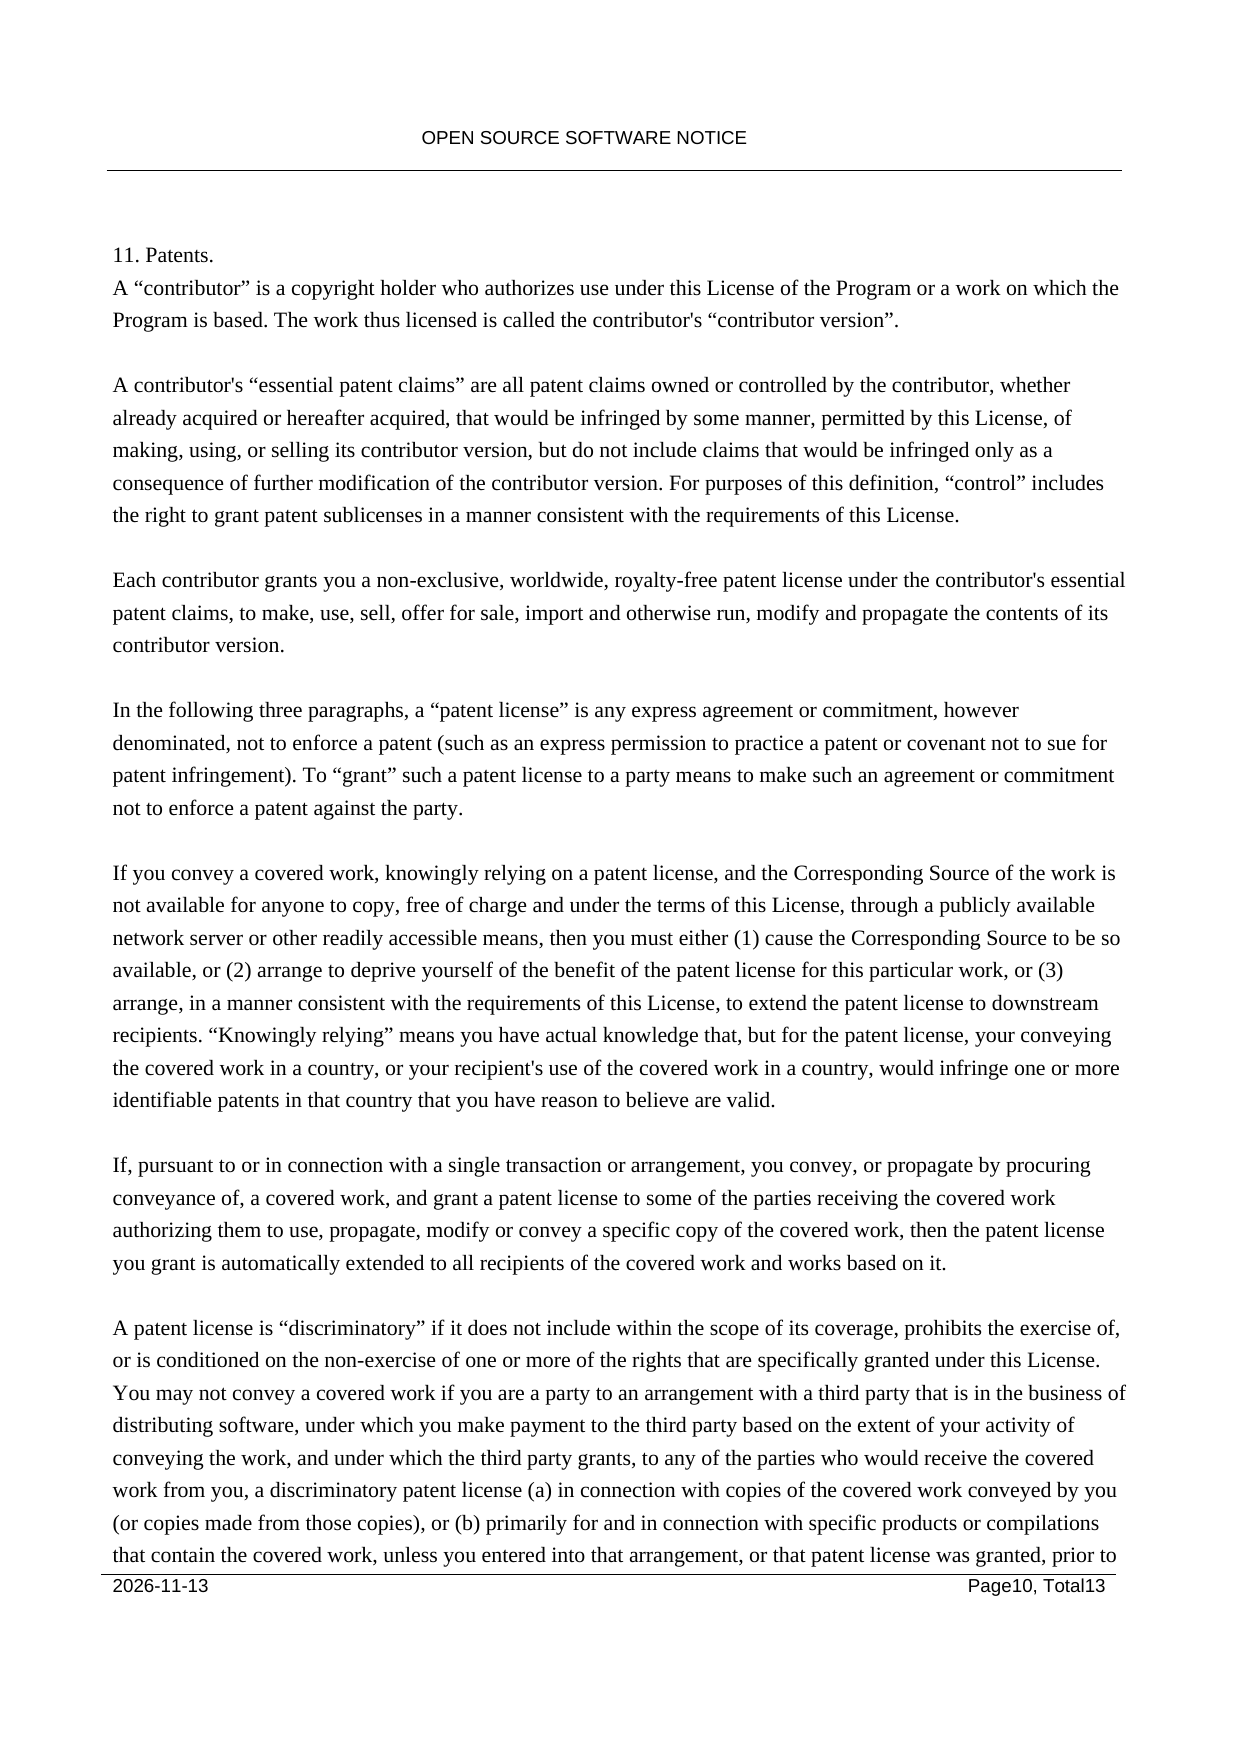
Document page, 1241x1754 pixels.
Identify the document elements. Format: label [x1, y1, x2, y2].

text [112, 206, 1128, 1571]
